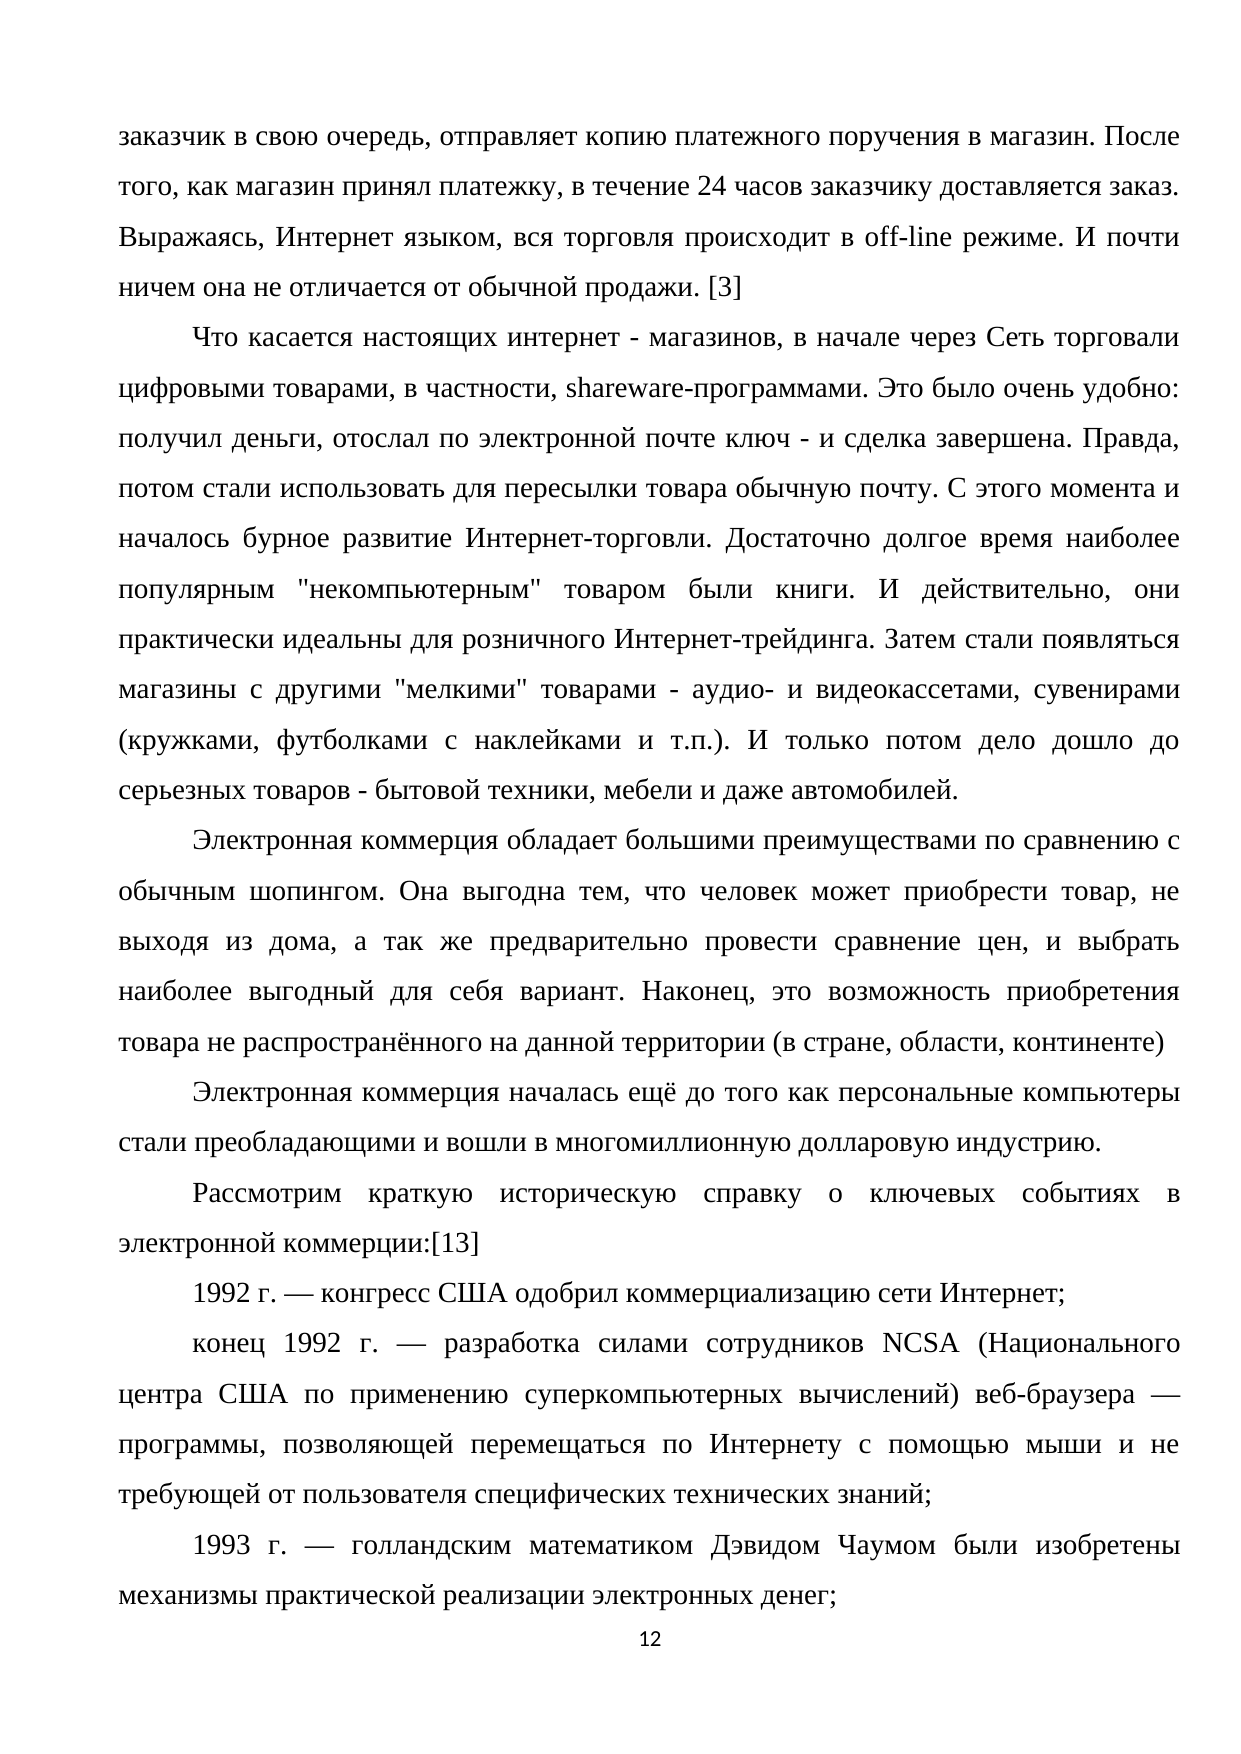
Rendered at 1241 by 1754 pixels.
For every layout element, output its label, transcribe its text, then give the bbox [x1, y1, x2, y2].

text 1992 г. — конгресс США одобрил коммерциализацию сети Интернет; [118, 1275, 1181, 1309]
text 1993 г. — голландским математиком Дэвидом Чаумом были изобретены механизмы практической реализации электронных денег; [118, 1527, 1181, 1611]
text Электронная коммерция началась ещё до того как персональные компьютеры стали преобладающими и вошли в многомиллионную долларовую индустрию. [118, 1074, 1181, 1158]
text Электронная коммерция обладает большими преимуществами по сравнению с обычным шопингом. Она выгодна тем, что человек может приобрести товар, не выходя из дома, а так же предварительно провести сравнение цен, и выбрать наиболее выгодный для себя вариант. Наконец, это возможность приобретения товара не распространённого на данной территории (в стране, области, континенте) [118, 822, 1181, 1057]
text Что касается настоящих интернет - магазинов, в начале через Сеть торговали цифровыми товарами, в частности, shareware-программами. Это было очень удобно: получил деньги, отослал по электронной почте ключ - и сделка завершена. Правда, потом стали использовать для пересылки товара обычную почту. С этого момента и началось бурное развитие Интернет-торговли. Достаточно долгое время наиболее популярным "некомпьютерным" товаром были книги. И действительно, они практически идеальны для розничного Интернет-трейдинга. Затем стали появляться магазины с другими "мелкими" товарами - аудио- и видеокассетами, сувенирами (кружками, футболками с наклейками и т.п.). И только потом дело дошло до серьезных товаров - бытовой техники, мебели и даже автомобилей. [118, 319, 1181, 806]
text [118, 118, 1181, 303]
text конец 1992 г. — разработка силами сотрудников NCSA (Национального центра США по применению суперкомпьютерных вычислений) веб-браузера — программы, позволяющей перемещаться по Интернету с помощью мыши и не требующей от пользователя специфических технических знаний; [118, 1326, 1181, 1510]
text Рассмотрим краткую историческую справку о ключевых событиях в электронной коммерции:[13] [118, 1175, 1181, 1258]
